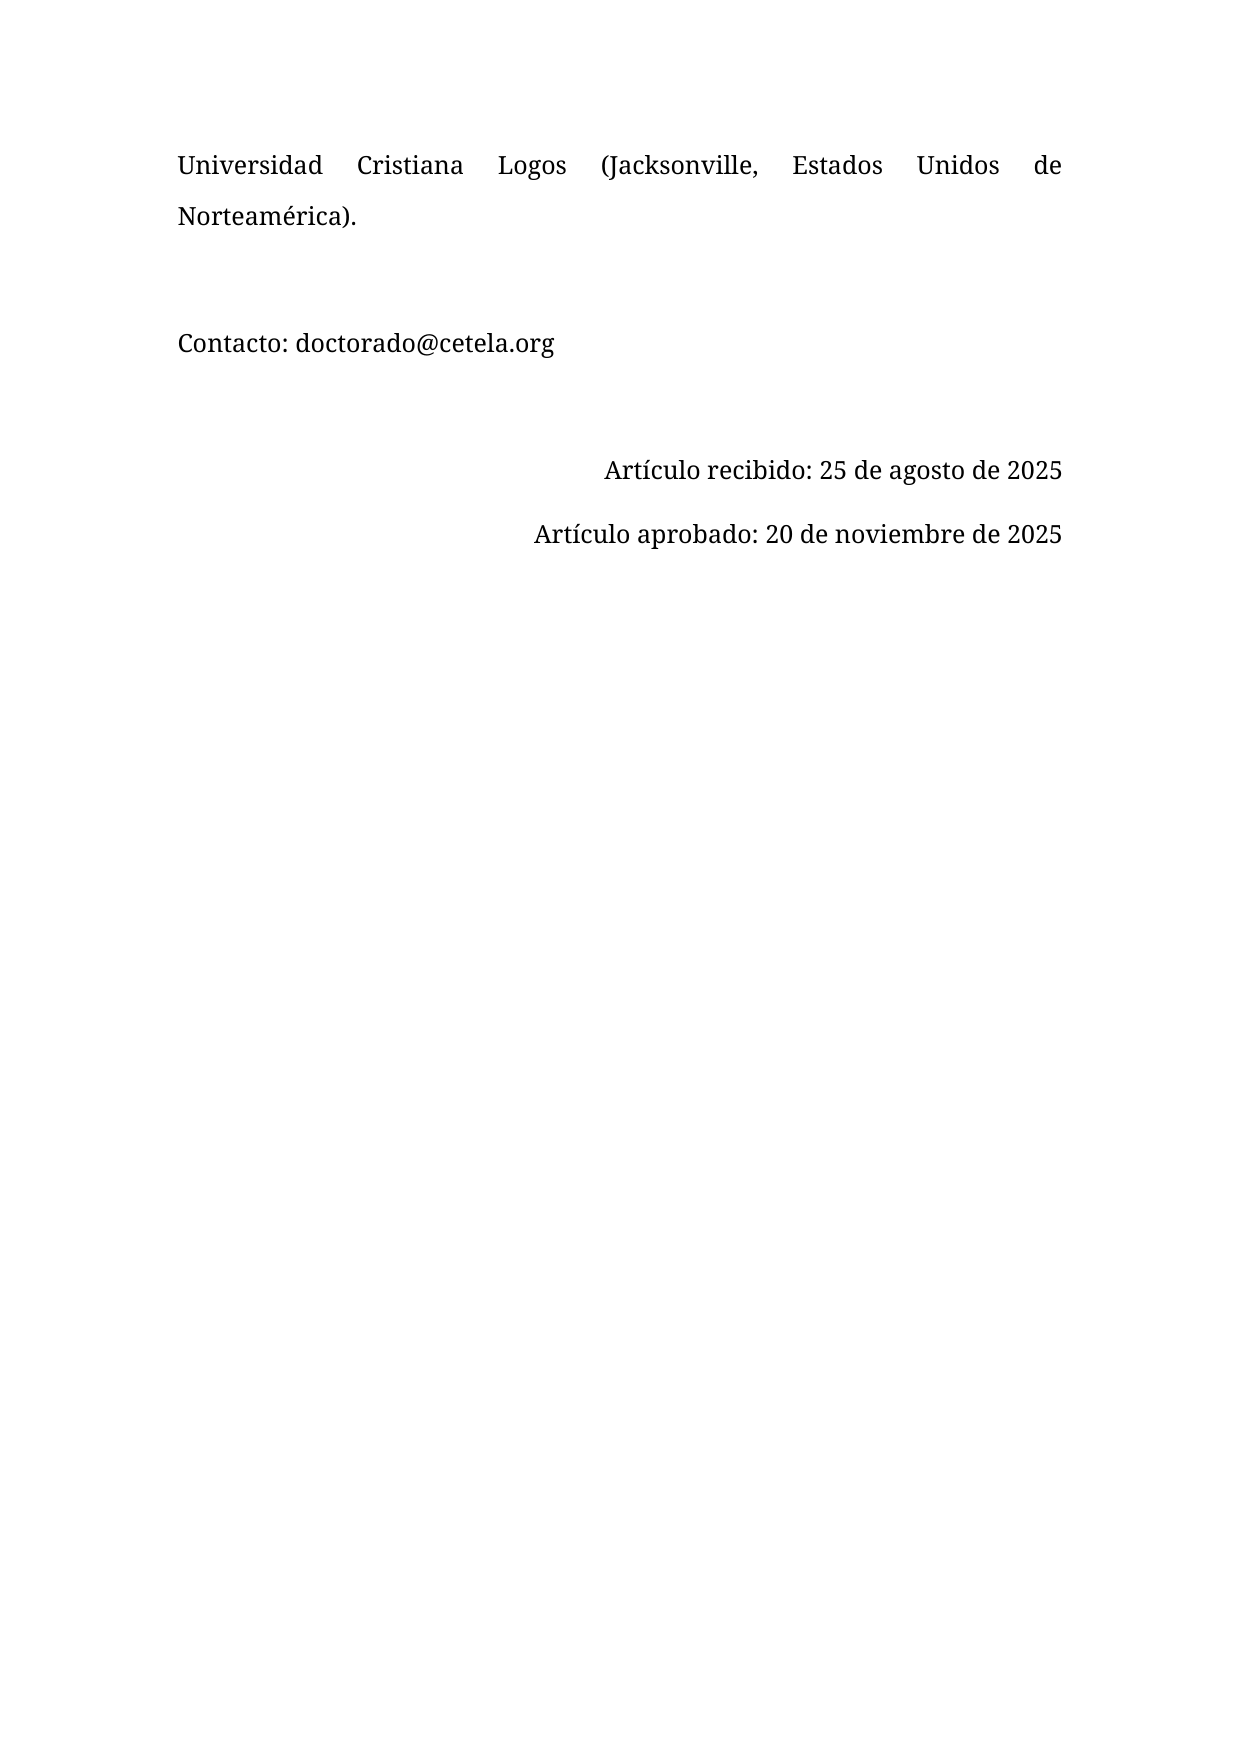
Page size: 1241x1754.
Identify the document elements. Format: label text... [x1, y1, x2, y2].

text Artículo aprobado: 20 de noviembre de 2025 [177, 516, 1063, 550]
text Contacto: doctorado@cetela.org [177, 326, 1063, 360]
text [177, 148, 1063, 233]
text Artículo recibido: 25 de agosto de 2025 [177, 453, 1063, 487]
